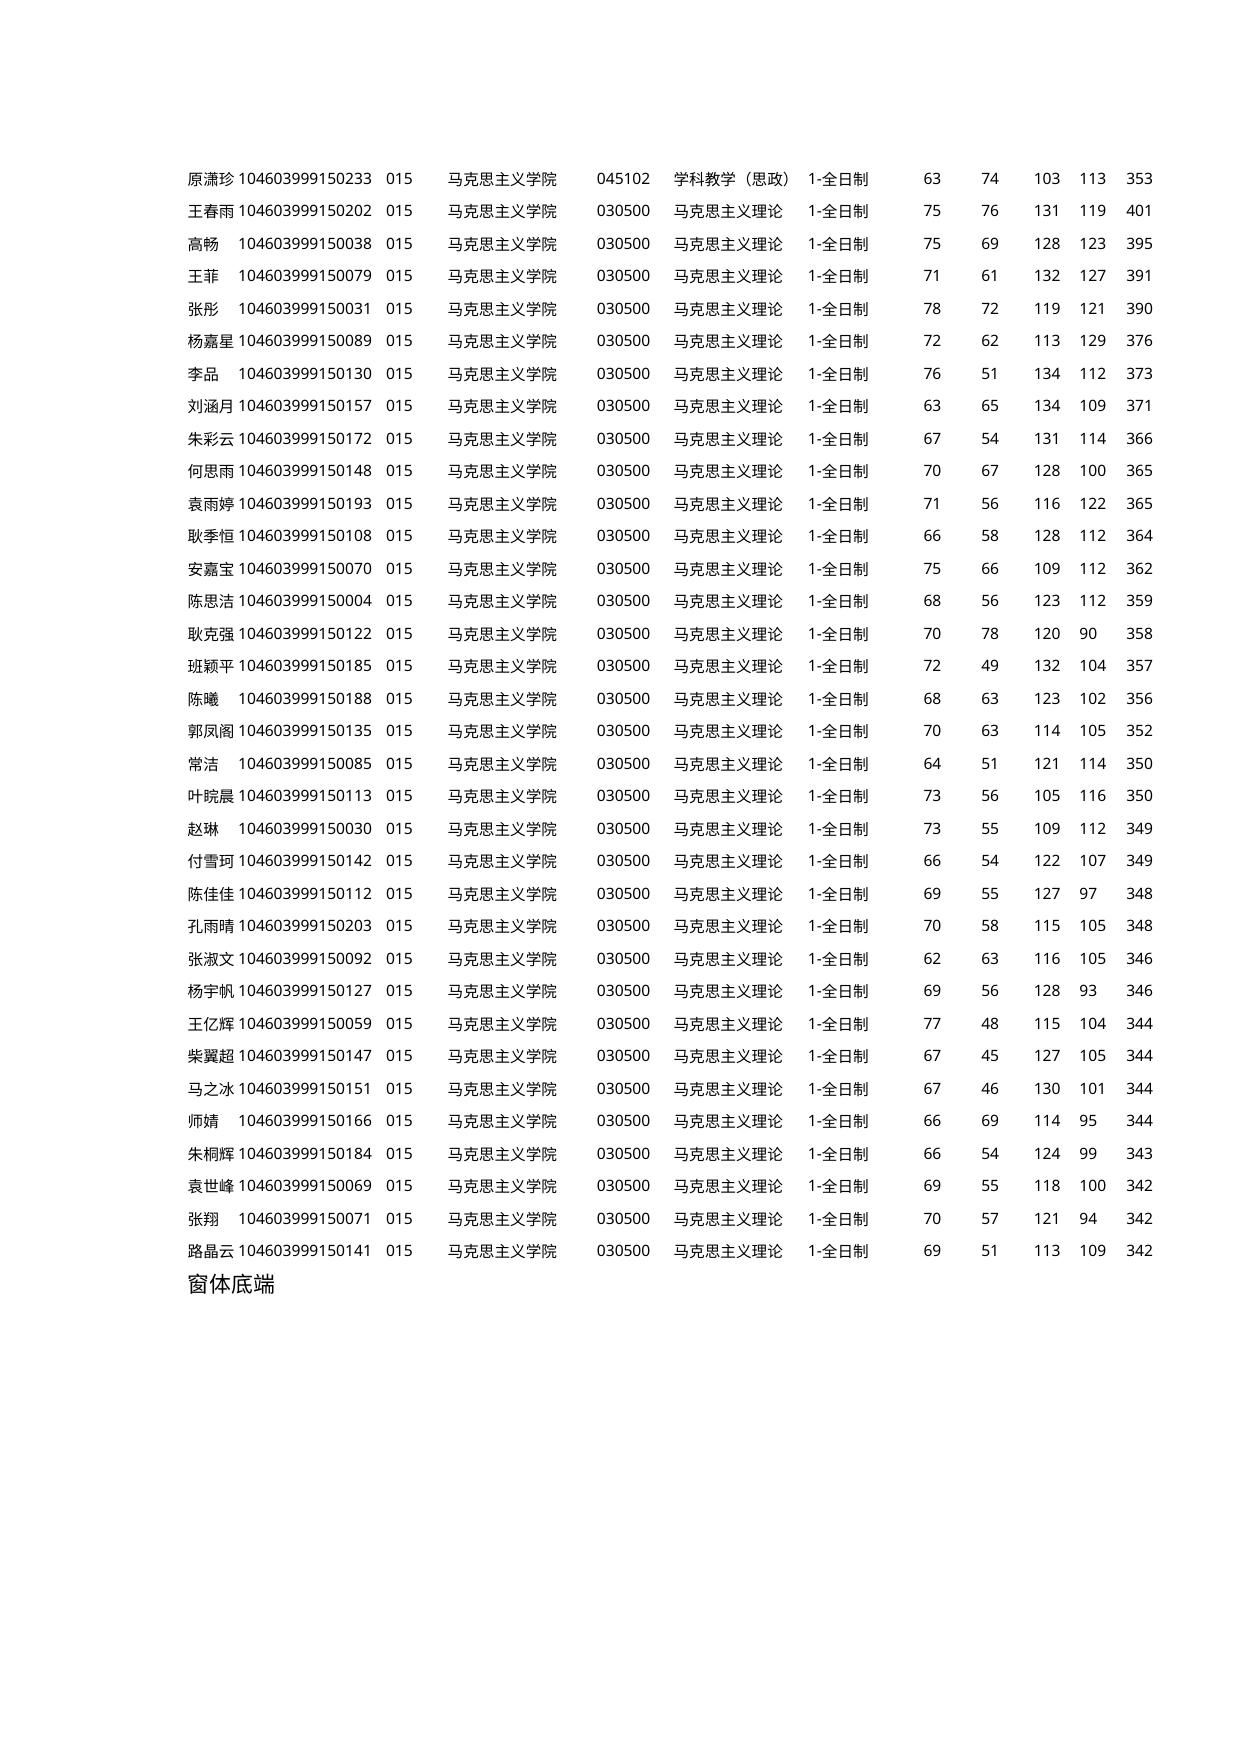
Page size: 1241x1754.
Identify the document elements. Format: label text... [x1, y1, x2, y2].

table_cell 69 [923, 877, 981, 909]
table_cell 104603999150135 [238, 715, 386, 747]
table_cell 015 [386, 650, 447, 682]
table_cell 师婧 [188, 1105, 238, 1137]
table_cell 030500 [597, 910, 673, 942]
table_cell 030500 [597, 227, 673, 259]
table_cell 364 [1126, 520, 1181, 552]
table_cell 015 [386, 812, 447, 844]
table_cell 102 [1079, 682, 1126, 714]
table_cell 104603999150112 [238, 877, 386, 909]
table_cell 124 [1034, 1137, 1079, 1169]
table_cell 46 [981, 1072, 1033, 1104]
table_cell 99 [1079, 1137, 1126, 1169]
table_cell 128 [1034, 227, 1079, 259]
table_cell 耿克强 [188, 617, 238, 649]
table_cell 51 [981, 1235, 1033, 1267]
table_cell 马克思主义理论 [673, 1105, 808, 1137]
table_cell 112 [1079, 585, 1126, 617]
table_cell 122 [1034, 845, 1079, 877]
table_cell 104603999150151 [238, 1072, 386, 1104]
table_cell 127 [1079, 260, 1126, 292]
table_cell 104603999150185 [238, 650, 386, 682]
table_cell 104603999150147 [238, 1040, 386, 1072]
table_cell 352 [1126, 715, 1181, 747]
table_cell 104603999150059 [238, 1007, 386, 1039]
table_cell 104603999150172 [238, 422, 386, 454]
table_cell 123 [1034, 585, 1079, 617]
table_cell 1-全日制 [808, 910, 923, 942]
table_cell 马克思主义理论 [673, 975, 808, 1007]
table_cell 371 [1126, 390, 1181, 422]
table_cell 105 [1079, 910, 1126, 942]
table_cell 93 [1079, 975, 1126, 1007]
table_cell 马克思主义学院 [448, 1235, 597, 1267]
table_cell 1-全日制 [808, 877, 923, 909]
table_cell 100 [1079, 455, 1126, 487]
table_cell 127 [1034, 1040, 1079, 1072]
table_cell 030500 [597, 780, 673, 812]
table_cell 马克思主义理论 [673, 1202, 808, 1234]
table_cell 015 [386, 292, 447, 324]
table_cell 390 [1126, 292, 1181, 324]
table_cell 015 [386, 260, 447, 292]
table_cell 马克思主义理论 [673, 910, 808, 942]
table_cell 1-全日制 [808, 975, 923, 1007]
table_cell 李品 [188, 357, 238, 389]
table_cell 103 [1034, 162, 1079, 194]
table_cell 401 [1126, 195, 1181, 227]
table_cell 马克思主义学院 [448, 1040, 597, 1072]
table_cell 030500 [597, 650, 673, 682]
table_cell 030500 [597, 975, 673, 1007]
table_cell 孔雨晴 [188, 910, 238, 942]
table_cell 63 [923, 390, 981, 422]
table_cell 112 [1079, 520, 1126, 552]
table_cell 131 [1034, 422, 1079, 454]
table_cell 55 [981, 812, 1033, 844]
table_cell 030500 [597, 942, 673, 974]
table_cell 030500 [597, 1235, 673, 1267]
table_cell 109 [1079, 1235, 1126, 1267]
table_cell 马克思主义理论 [673, 487, 808, 519]
table_cell 朱桐辉 [188, 1137, 238, 1169]
table_cell 72 [981, 292, 1033, 324]
table_cell 015 [386, 617, 447, 649]
table_cell 马克思主义理论 [673, 877, 808, 909]
table_cell 128 [1034, 520, 1079, 552]
table_cell 柴翼超 [188, 1040, 238, 1072]
table_cell 105 [1079, 715, 1126, 747]
table_cell 马克思主义理论 [673, 780, 808, 812]
table_cell 362 [1126, 552, 1181, 584]
table_cell 马克思主义学院 [448, 487, 597, 519]
table_cell 1-全日制 [808, 162, 923, 194]
table_cell 030500 [597, 747, 673, 779]
table_cell 030500 [597, 357, 673, 389]
table_cell 030500 [597, 422, 673, 454]
table_cell 104 [1079, 1007, 1126, 1039]
table_cell 348 [1126, 910, 1181, 942]
table_cell 030500 [597, 845, 673, 877]
table_cell 373 [1126, 357, 1181, 389]
table_cell 朱彩云 [188, 422, 238, 454]
table_cell 015 [386, 487, 447, 519]
table_cell 113 [1034, 325, 1079, 357]
table_cell 1-全日制 [808, 682, 923, 714]
table_cell 常洁 [188, 747, 238, 779]
table_cell 015 [386, 195, 447, 227]
table_cell 015 [386, 780, 447, 812]
table_cell 69 [981, 1105, 1033, 1137]
table_cell 1-全日制 [808, 520, 923, 552]
table_cell 104603999150142 [238, 845, 386, 877]
table_cell 1-全日制 [808, 715, 923, 747]
table_cell 112 [1079, 552, 1126, 584]
table_cell 刘涵月 [188, 390, 238, 422]
table_cell 67 [981, 455, 1033, 487]
table_cell 344 [1126, 1105, 1181, 1137]
table_cell 104603999150038 [238, 227, 386, 259]
table_cell 马克思主义理论 [673, 715, 808, 747]
table_cell 马克思主义学院 [448, 520, 597, 552]
table_cell 67 [923, 1040, 981, 1072]
table_cell 366 [1126, 422, 1181, 454]
table_cell 77 [923, 1007, 981, 1039]
table_cell 344 [1126, 1072, 1181, 1104]
table_cell 1-全日制 [808, 390, 923, 422]
table_cell 030500 [597, 1105, 673, 1137]
table_cell 134 [1034, 390, 1079, 422]
table_cell 109 [1034, 552, 1079, 584]
table_cell 030500 [597, 1072, 673, 1104]
table_cell 王菲 [188, 260, 238, 292]
table_cell 马克思主义理论 [673, 552, 808, 584]
table_cell 马克思主义学院 [448, 682, 597, 714]
table_cell 105 [1079, 942, 1126, 974]
table_cell 70 [923, 617, 981, 649]
table_cell 030500 [597, 552, 673, 584]
table_cell 马克思主义理论 [673, 1137, 808, 1169]
table_cell 015 [386, 585, 447, 617]
table_cell 65 [981, 390, 1033, 422]
table_cell 69 [923, 1235, 981, 1267]
table_cell 120 [1034, 617, 1079, 649]
table_cell 袁世峰 [188, 1170, 238, 1202]
table_cell 015 [386, 1007, 447, 1039]
table_cell 马之冰 [188, 1072, 238, 1104]
table_cell 56 [981, 585, 1033, 617]
table_cell 105 [1034, 780, 1079, 812]
table_cell 015 [386, 552, 447, 584]
table_cell 344 [1126, 1040, 1181, 1072]
table_cell 76 [981, 195, 1033, 227]
table_cell 015 [386, 747, 447, 779]
table_cell 015 [386, 455, 447, 487]
table_cell 349 [1126, 845, 1181, 877]
table_cell 71 [923, 487, 981, 519]
table_cell 1-全日制 [808, 552, 923, 584]
table_cell 马克思主义学院 [448, 357, 597, 389]
table_cell 129 [1079, 325, 1126, 357]
table_cell 1-全日制 [808, 1105, 923, 1137]
table_cell 1-全日制 [808, 617, 923, 649]
table_cell 030500 [597, 1137, 673, 1169]
table_cell 119 [1034, 292, 1079, 324]
table_cell 马克思主义学院 [448, 910, 597, 942]
table_cell 原潇珍 [188, 162, 238, 194]
table_cell 104603999150193 [238, 487, 386, 519]
table_cell 132 [1034, 260, 1079, 292]
table_cell 030500 [597, 455, 673, 487]
table_cell 张淑文 [188, 942, 238, 974]
table_cell 马克思主义理论 [673, 422, 808, 454]
table_cell 马克思主义学院 [448, 1170, 597, 1202]
table_cell 1-全日制 [808, 260, 923, 292]
table_cell 030500 [597, 715, 673, 747]
table_cell 359 [1126, 585, 1181, 617]
table_cell 70 [923, 910, 981, 942]
table_cell 66 [923, 1105, 981, 1137]
table_cell 马克思主义理论 [673, 812, 808, 844]
table_cell 马克思主义理论 [673, 455, 808, 487]
table_cell 030500 [597, 877, 673, 909]
table_cell 015 [386, 422, 447, 454]
table_cell 015 [386, 715, 447, 747]
table_cell 376 [1126, 325, 1181, 357]
table_cell 袁雨婷 [188, 487, 238, 519]
table_cell 1-全日制 [808, 585, 923, 617]
table_cell 58 [981, 520, 1033, 552]
table_cell 97 [1079, 877, 1126, 909]
table_cell 104603999150004 [238, 585, 386, 617]
table_cell 1-全日制 [808, 1072, 923, 1104]
table_cell 94 [1079, 1202, 1126, 1234]
table_cell 104603999150089 [238, 325, 386, 357]
table_cell 100 [1079, 1170, 1126, 1202]
table_cell 118 [1034, 1170, 1079, 1202]
table_cell 128 [1034, 455, 1079, 487]
table_cell 马克思主义理论 [673, 585, 808, 617]
table_cell 马克思主义理论 [673, 260, 808, 292]
table_cell 015 [386, 1235, 447, 1267]
table_cell 1-全日制 [808, 325, 923, 357]
table_cell 128 [1034, 975, 1079, 1007]
table_cell 109 [1034, 812, 1079, 844]
table_cell 马克思主义理论 [673, 1007, 808, 1039]
table_cell 45 [981, 1040, 1033, 1072]
table_cell 64 [923, 747, 981, 779]
table_cell 马克思主义理论 [673, 682, 808, 714]
table_cell 马克思主义理论 [673, 617, 808, 649]
table_cell 131 [1034, 195, 1079, 227]
table_cell 030500 [597, 585, 673, 617]
table_cell 马克思主义理论 [673, 292, 808, 324]
table_cell 109 [1079, 390, 1126, 422]
table_cell 76 [923, 357, 981, 389]
table_cell 350 [1126, 780, 1181, 812]
table_cell 马克思主义学院 [448, 1137, 597, 1169]
table_cell 70 [923, 715, 981, 747]
table_cell 郭凤阁 [188, 715, 238, 747]
table_cell 115 [1034, 910, 1079, 942]
table_cell 1-全日制 [808, 1137, 923, 1169]
table_cell 104603999150157 [238, 390, 386, 422]
table_cell 75 [923, 195, 981, 227]
table_cell 马克思主义学院 [448, 585, 597, 617]
table_cell 030500 [597, 520, 673, 552]
table_cell 55 [981, 1170, 1033, 1202]
table_cell 358 [1126, 617, 1181, 649]
table_cell 104603999150141 [238, 1235, 386, 1267]
table_cell 66 [923, 845, 981, 877]
table_cell 杨嘉星 [188, 325, 238, 357]
table_cell 1-全日制 [808, 422, 923, 454]
table_cell 68 [923, 682, 981, 714]
table_cell 015 [386, 942, 447, 974]
table_cell 356 [1126, 682, 1181, 714]
table_cell 015 [386, 1137, 447, 1169]
table_cell 1-全日制 [808, 195, 923, 227]
table_cell 马克思主义理论 [673, 195, 808, 227]
table_cell 高畅 [188, 227, 238, 259]
table_cell 何思雨 [188, 455, 238, 487]
table_cell 104603999150079 [238, 260, 386, 292]
table_cell 马克思主义学院 [448, 292, 597, 324]
table_cell 马克思主义学院 [448, 390, 597, 422]
table_cell 57 [981, 1202, 1033, 1234]
table_cell 马克思主义学院 [448, 1105, 597, 1137]
table_cell 353 [1126, 162, 1181, 194]
table_cell 90 [1079, 617, 1126, 649]
table_cell 030500 [597, 617, 673, 649]
table_cell 51 [981, 747, 1033, 779]
table_cell 58 [981, 910, 1033, 942]
table_cell 104603999150203 [238, 910, 386, 942]
table_cell 104603999150113 [238, 780, 386, 812]
table_cell 104603999150030 [238, 812, 386, 844]
table_cell 1-全日制 [808, 650, 923, 682]
table_cell 015 [386, 357, 447, 389]
table_cell 123 [1034, 682, 1079, 714]
table_cell 1-全日制 [808, 227, 923, 259]
table_cell 马克思主义理论 [673, 845, 808, 877]
table_cell 015 [386, 325, 447, 357]
table_cell 104603999150127 [238, 975, 386, 1007]
table_cell 030500 [597, 487, 673, 519]
table_cell 015 [386, 1202, 447, 1234]
table_cell 66 [923, 1137, 981, 1169]
table_cell 63 [981, 942, 1033, 974]
table_cell 95 [1079, 1105, 1126, 1137]
table_cell 342 [1126, 1235, 1181, 1267]
table_cell 104 [1079, 650, 1126, 682]
table_cell 67 [923, 422, 981, 454]
table_cell 104603999150148 [238, 455, 386, 487]
table_cell 015 [386, 682, 447, 714]
table_cell 69 [923, 975, 981, 1007]
table_cell 陈曦 [188, 682, 238, 714]
table_cell 030500 [597, 1170, 673, 1202]
table_cell 马克思主义学院 [448, 422, 597, 454]
table_cell 344 [1126, 1007, 1181, 1039]
table_cell 104603999150233 [238, 162, 386, 194]
table_cell 张翔 [188, 1202, 238, 1234]
table_cell 70 [923, 455, 981, 487]
table_cell 030500 [597, 682, 673, 714]
table_cell 付雪珂 [188, 845, 238, 877]
table_cell 56 [981, 975, 1033, 1007]
table_cell 104603999150166 [238, 1105, 386, 1137]
table_cell 391 [1126, 260, 1181, 292]
table_cell 105 [1079, 1040, 1126, 1072]
table_cell 015 [386, 162, 447, 194]
table_cell 75 [923, 227, 981, 259]
table_cell 122 [1079, 487, 1126, 519]
table_cell 104603999150108 [238, 520, 386, 552]
table_cell 030500 [597, 1007, 673, 1039]
table_cell 马克思主义理论 [673, 325, 808, 357]
table_cell 104603999150184 [238, 1137, 386, 1169]
table_cell 耿季恒 [188, 520, 238, 552]
table_cell 104603999150031 [238, 292, 386, 324]
table_cell 学科教学（思政） [673, 162, 808, 194]
table_cell 1-全日制 [808, 292, 923, 324]
table_cell 63 [923, 162, 981, 194]
table_cell 104603999150069 [238, 1170, 386, 1202]
table_cell 马克思主义理论 [673, 1170, 808, 1202]
table_cell 357 [1126, 650, 1181, 682]
table_cell 72 [923, 650, 981, 682]
table_cell 陈思洁 [188, 585, 238, 617]
table_cell 62 [981, 325, 1033, 357]
table_cell 104603999150202 [238, 195, 386, 227]
table_cell 112 [1079, 812, 1126, 844]
table_cell 346 [1126, 975, 1181, 1007]
table_cell 马克思主义学院 [448, 845, 597, 877]
table_cell 73 [923, 780, 981, 812]
table_cell 112 [1079, 357, 1126, 389]
table_cell 121 [1079, 292, 1126, 324]
table_cell 王亿辉 [188, 1007, 238, 1039]
table_cell 015 [386, 520, 447, 552]
table_cell 104603999150188 [238, 682, 386, 714]
table_cell 马克思主义理论 [673, 1235, 808, 1267]
table_cell 61 [981, 260, 1033, 292]
table_cell 75 [923, 552, 981, 584]
table_cell 030500 [597, 1202, 673, 1234]
table_cell 68 [923, 585, 981, 617]
table_cell 114 [1034, 1105, 1079, 1137]
table_cell 114 [1079, 422, 1126, 454]
table_cell 马克思主义学院 [448, 780, 597, 812]
table_cell 346 [1126, 942, 1181, 974]
table_cell 107 [1079, 845, 1126, 877]
table_cell 马克思主义理论 [673, 227, 808, 259]
table_cell 安嘉宝 [188, 552, 238, 584]
table_cell 班颖平 [188, 650, 238, 682]
table_cell 马克思主义学院 [448, 942, 597, 974]
table_cell 104603999150092 [238, 942, 386, 974]
table_cell 030500 [597, 390, 673, 422]
table_cell 56 [981, 487, 1033, 519]
table_cell 1-全日制 [808, 780, 923, 812]
table_cell 马克思主义学院 [448, 552, 597, 584]
table_cell 015 [386, 975, 447, 1007]
table_cell 116 [1034, 942, 1079, 974]
table_cell 马克思主义理论 [673, 1040, 808, 1072]
table_cell 马克思主义理论 [673, 357, 808, 389]
table_cell 马克思主义学院 [448, 747, 597, 779]
table_cell 115 [1034, 1007, 1079, 1039]
table_cell 030500 [597, 1040, 673, 1072]
table_cell 015 [386, 845, 447, 877]
table_cell 1-全日制 [808, 357, 923, 389]
table_cell 马克思主义理论 [673, 747, 808, 779]
table_cell 119 [1079, 195, 1126, 227]
table_cell 赵琳 [188, 812, 238, 844]
table_cell 马克思主义学院 [448, 1072, 597, 1104]
table_cell 348 [1126, 877, 1181, 909]
table_cell 121 [1034, 1202, 1079, 1234]
table_cell 马克思主义学院 [448, 162, 597, 194]
table_cell 马克思主义学院 [448, 877, 597, 909]
table_cell 015 [386, 1170, 447, 1202]
table_cell 马克思主义学院 [448, 650, 597, 682]
table_cell 045102 [597, 162, 673, 194]
table_cell 马克思主义学院 [448, 455, 597, 487]
table_cell 030500 [597, 812, 673, 844]
table_cell 66 [981, 552, 1033, 584]
table_cell 343 [1126, 1137, 1181, 1169]
table_cell 马克思主义理论 [673, 650, 808, 682]
table_cell 马克思主义学院 [448, 812, 597, 844]
table_cell 104603999150085 [238, 747, 386, 779]
table_cell 杨宇帆 [188, 975, 238, 1007]
table_cell 56 [981, 780, 1033, 812]
table_cell 101 [1079, 1072, 1126, 1104]
table_cell 71 [923, 260, 981, 292]
table_cell 342 [1126, 1202, 1181, 1234]
table_cell 54 [981, 1137, 1033, 1169]
table_cell 1-全日制 [808, 1040, 923, 1072]
table_cell 马克思主义学院 [448, 975, 597, 1007]
table_cell 马克思主义学院 [448, 617, 597, 649]
table_cell 030500 [597, 260, 673, 292]
table_cell 马克思主义学院 [448, 195, 597, 227]
table_cell 123 [1079, 227, 1126, 259]
table_cell 62 [923, 942, 981, 974]
table_cell 74 [981, 162, 1033, 194]
table_cell 马克思主义理论 [673, 1072, 808, 1104]
table_cell 1-全日制 [808, 1007, 923, 1039]
table_cell 73 [923, 812, 981, 844]
table_cell 路晶云 [188, 1235, 238, 1267]
table_cell 72 [923, 325, 981, 357]
table_cell 1-全日制 [808, 455, 923, 487]
table_cell 马克思主义学院 [448, 1202, 597, 1234]
table_cell 114 [1079, 747, 1126, 779]
table_cell 1-全日制 [808, 812, 923, 844]
table_cell 015 [386, 390, 447, 422]
table_cell 030500 [597, 325, 673, 357]
table_cell 马克思主义学院 [448, 227, 597, 259]
table_cell 马克思主义学院 [448, 325, 597, 357]
table_cell 349 [1126, 812, 1181, 844]
table_cell 350 [1126, 747, 1181, 779]
table_cell 63 [981, 715, 1033, 747]
table_cell 113 [1034, 1235, 1079, 1267]
table_cell 030500 [597, 195, 673, 227]
table_cell 63 [981, 682, 1033, 714]
table_cell 马克思主义理论 [673, 942, 808, 974]
table_cell 395 [1126, 227, 1181, 259]
table_cell 78 [981, 617, 1033, 649]
table_cell 030500 [597, 292, 673, 324]
table_cell 陈佳佳 [188, 877, 238, 909]
table_cell 104603999150130 [238, 357, 386, 389]
table_cell 54 [981, 845, 1033, 877]
table_cell 113 [1079, 162, 1126, 194]
table_cell 116 [1034, 487, 1079, 519]
table_cell 104603999150122 [238, 617, 386, 649]
table_cell 127 [1034, 877, 1079, 909]
table_cell 1-全日制 [808, 1170, 923, 1202]
table_cell 马克思主义学院 [448, 260, 597, 292]
table_cell 1-全日制 [808, 845, 923, 877]
table_cell 1-全日制 [808, 1235, 923, 1267]
table_cell 132 [1034, 650, 1079, 682]
table_cell 69 [981, 227, 1033, 259]
table_cell 马克思主义理论 [673, 520, 808, 552]
table_cell 365 [1126, 455, 1181, 487]
table_cell 1-全日制 [808, 1202, 923, 1234]
table_cell 342 [1126, 1170, 1181, 1202]
table_cell 365 [1126, 487, 1181, 519]
table_cell 叶睆晨 [188, 780, 238, 812]
table_cell 78 [923, 292, 981, 324]
table_cell 马克思主义理论 [673, 390, 808, 422]
table_cell 104603999150070 [238, 552, 386, 584]
table_cell 015 [386, 910, 447, 942]
table_cell 104603999150071 [238, 1202, 386, 1234]
table_cell 121 [1034, 747, 1079, 779]
table_cell 015 [386, 1072, 447, 1104]
table_cell 54 [981, 422, 1033, 454]
table_cell 48 [981, 1007, 1033, 1039]
table_cell 1-全日制 [808, 747, 923, 779]
table_cell 66 [923, 520, 981, 552]
table_cell 114 [1034, 715, 1079, 747]
table_cell 马克思主义学院 [448, 715, 597, 747]
table_cell 张彤 [188, 292, 238, 324]
table_cell 015 [386, 1040, 447, 1072]
table_cell 134 [1034, 357, 1079, 389]
table_cell 55 [981, 877, 1033, 909]
table_cell 49 [981, 650, 1033, 682]
table_cell 015 [386, 227, 447, 259]
table_cell 69 [923, 1170, 981, 1202]
table_cell 1-全日制 [808, 942, 923, 974]
table_cell 1-全日制 [808, 487, 923, 519]
table_cell 王春雨 [188, 195, 238, 227]
table_cell 70 [923, 1202, 981, 1234]
table_cell 116 [1079, 780, 1126, 812]
table_cell 015 [386, 1105, 447, 1137]
table_cell 67 [923, 1072, 981, 1104]
table_cell 130 [1034, 1072, 1079, 1104]
table_cell 51 [981, 357, 1033, 389]
table_cell 马克思主义学院 [448, 1007, 597, 1039]
table_cell 015 [386, 877, 447, 909]
